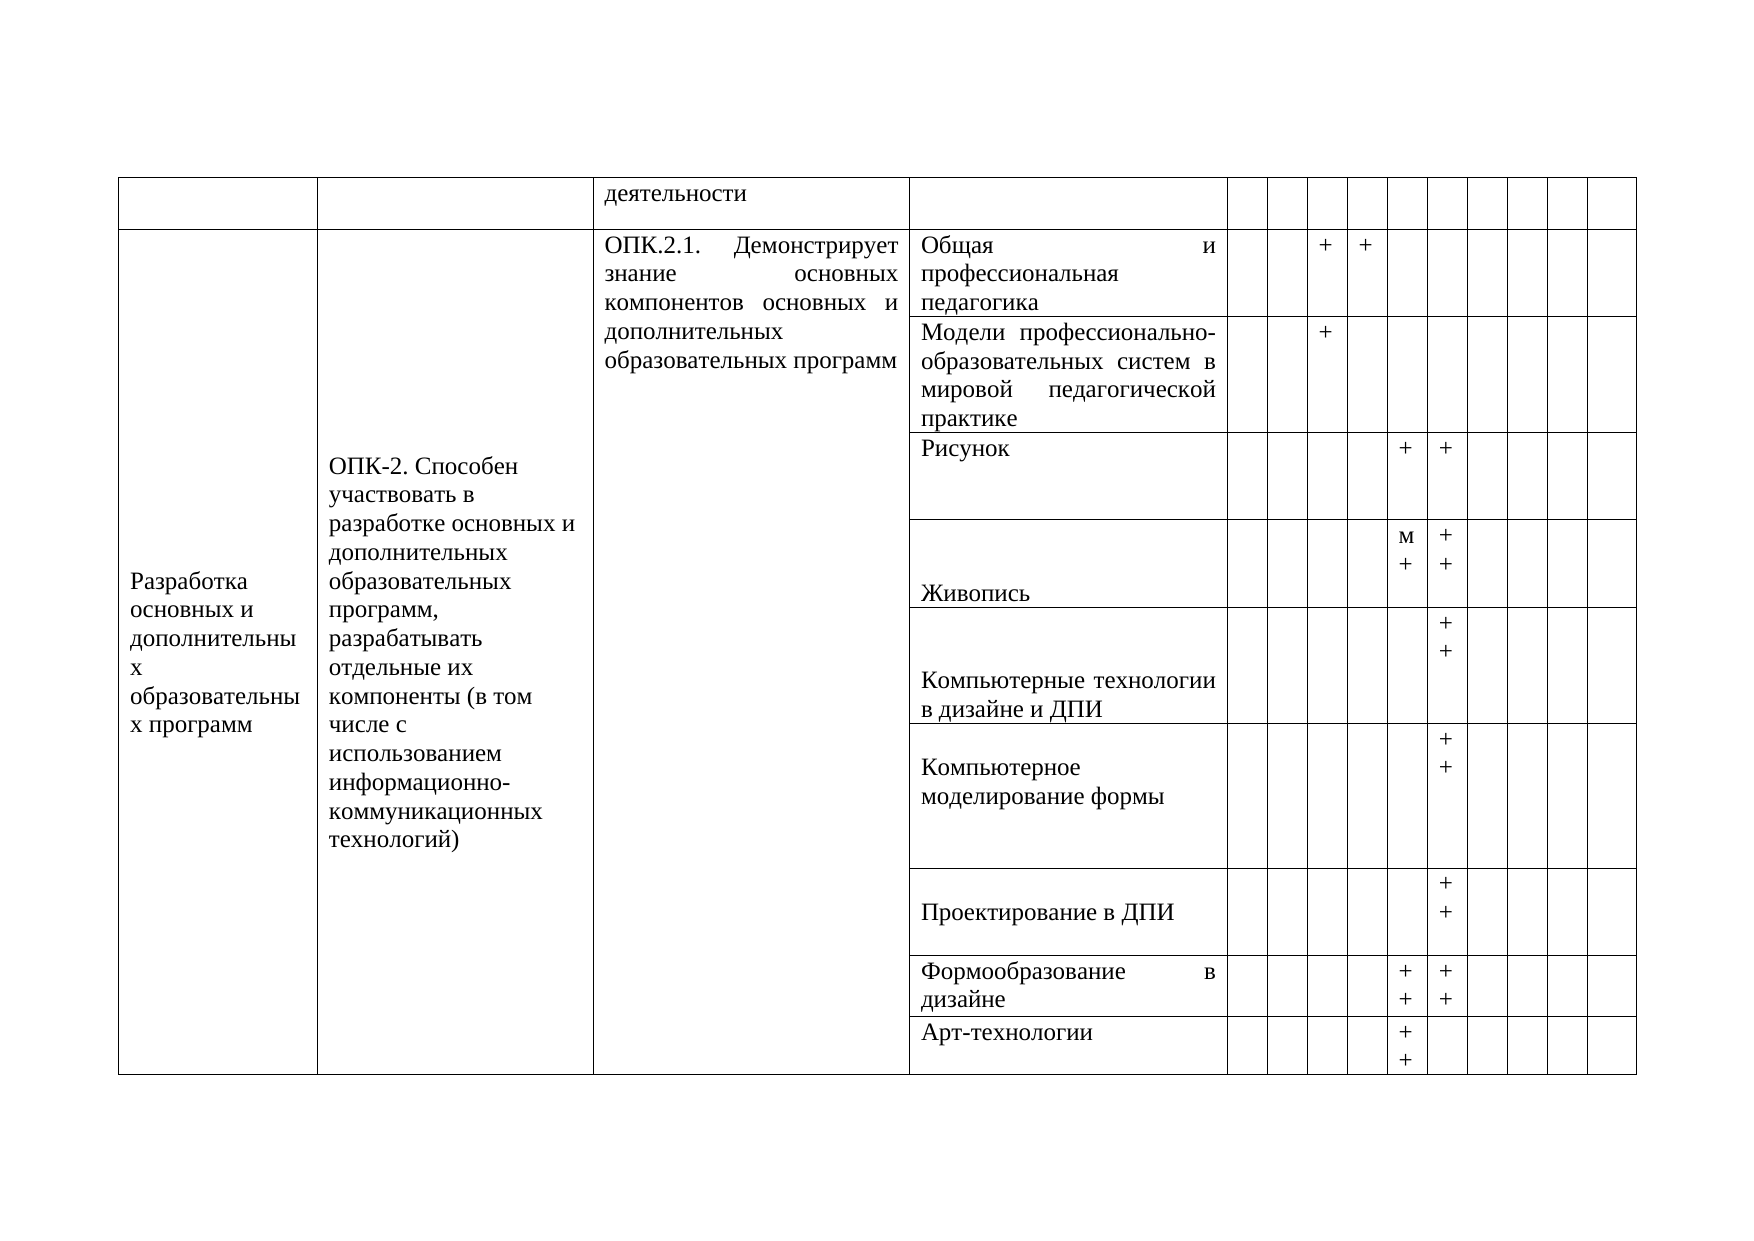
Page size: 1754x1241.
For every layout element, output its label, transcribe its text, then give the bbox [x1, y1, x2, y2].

table_cell [1588, 317, 1636, 432]
table_cell [1468, 230, 1507, 316]
table_cell [1228, 608, 1267, 723]
table_cell [1228, 178, 1267, 229]
table_cell ++ [1428, 724, 1467, 867]
table_cell Разработка основных и дополнительных образовательных программ [119, 230, 317, 1074]
table_cell [1588, 869, 1636, 955]
table_cell [1228, 956, 1267, 1016]
table_cell [1468, 433, 1507, 519]
table_cell + [1348, 230, 1387, 316]
table_cell [1228, 724, 1267, 867]
table_cell [1268, 956, 1307, 1016]
table_cell [1548, 869, 1587, 955]
table_cell [910, 178, 1227, 229]
table_cell м+ [1388, 520, 1427, 607]
table_cell [1428, 178, 1467, 229]
table_cell [1268, 230, 1307, 316]
table_cell [1508, 520, 1547, 607]
table_cell [1268, 724, 1307, 867]
table_cell [1348, 433, 1387, 519]
table_cell [1508, 178, 1547, 229]
table_cell [1588, 230, 1636, 316]
table_cell [1468, 724, 1507, 867]
table_cell ОПК-2. Способен участвовать в разработке основных и дополнительных образовательных программ, разрабатывать отдельные их компоненты (в том числе с использованием информационно-коммуникационных технологий) [318, 230, 593, 1074]
table_cell [1468, 520, 1507, 607]
table_cell [1308, 608, 1347, 723]
table_cell [1588, 1017, 1636, 1074]
table_cell [1548, 1017, 1587, 1074]
table_cell [1388, 317, 1427, 432]
table_cell [1548, 317, 1587, 432]
table_cell [1428, 1017, 1467, 1074]
table_cell [1468, 178, 1507, 229]
table_cell [1548, 956, 1587, 1016]
table_cell [1508, 956, 1547, 1016]
table_cell [1548, 520, 1587, 607]
table_cell [1348, 608, 1387, 723]
table_cell Модели профессионально-образовательных систем в мировой педагогической практике [910, 317, 1227, 432]
table_cell + [1308, 317, 1347, 432]
table_cell [1228, 433, 1267, 519]
table_cell [1428, 230, 1467, 316]
table_cell Проектирование в ДПИ [910, 869, 1227, 955]
table_cell [1588, 608, 1636, 723]
table_cell [1228, 869, 1267, 955]
table_cell [1508, 724, 1547, 867]
table_cell [1468, 956, 1507, 1016]
table_cell [1268, 1017, 1307, 1074]
table_cell [1428, 317, 1467, 432]
table_cell ++ [1388, 1017, 1427, 1074]
table_cell + [1388, 433, 1427, 519]
table_cell Живопись [910, 520, 1227, 607]
table_cell ++ [1428, 956, 1467, 1016]
table_cell [1508, 608, 1547, 723]
table_cell [1308, 520, 1347, 607]
table_cell [1588, 956, 1636, 1016]
table_cell [1308, 1017, 1347, 1074]
table_cell [1588, 178, 1636, 229]
table_cell [1308, 724, 1347, 867]
table_cell [1508, 433, 1547, 519]
table_cell [1268, 178, 1307, 229]
table_cell [1468, 317, 1507, 432]
table_cell [1508, 317, 1547, 432]
table_cell [1308, 956, 1347, 1016]
table_cell [1548, 433, 1587, 519]
table_cell [1348, 956, 1387, 1016]
table_cell [1348, 178, 1387, 229]
table_cell Формообразование в дизайне [910, 956, 1227, 1016]
table_cell [1308, 869, 1347, 955]
table_cell ++ [1428, 520, 1467, 607]
table_cell [1588, 520, 1636, 607]
table_cell [1268, 608, 1307, 723]
table_cell [1388, 724, 1427, 867]
table_cell [1588, 724, 1636, 867]
table_cell ++ [1428, 608, 1467, 723]
table_cell [1268, 869, 1307, 955]
table_cell [1588, 433, 1636, 519]
table_cell [1348, 869, 1387, 955]
table_cell [1508, 230, 1547, 316]
table_cell Общая и профессиональная педагогика [910, 230, 1227, 316]
table_cell [1468, 608, 1507, 723]
table_cell [1388, 869, 1427, 955]
table_cell [1548, 178, 1587, 229]
table_cell [1228, 230, 1267, 316]
table_cell [1388, 608, 1427, 723]
table_cell [1548, 724, 1587, 867]
table_cell [1348, 520, 1387, 607]
table_cell ++ [1428, 869, 1467, 955]
table_cell Рисунок [910, 433, 1227, 519]
table_cell [1388, 178, 1427, 229]
table_cell [1228, 520, 1267, 607]
table_cell + [1308, 230, 1347, 316]
table_cell [1268, 520, 1307, 607]
table_cell [1468, 1017, 1507, 1074]
table_cell + [1428, 433, 1467, 519]
table_cell [1348, 1017, 1387, 1074]
table_cell Компьютерные технологии в дизайне и ДПИ [910, 608, 1227, 723]
table_cell ОПК.2.1. Демонстрирует знание основных компонентов основных и дополнительных образовательных программ [594, 230, 909, 1074]
table_cell ++ [1388, 956, 1427, 1016]
table_cell [1548, 230, 1587, 316]
table_cell [1308, 178, 1347, 229]
table_cell Арт-технологии [910, 1017, 1227, 1074]
table_cell [1268, 433, 1307, 519]
table_cell [1508, 869, 1547, 955]
table_cell [1308, 433, 1347, 519]
table_cell [1228, 317, 1267, 432]
table_cell [1228, 1017, 1267, 1074]
table_cell Компьютерное моделирование формы [910, 724, 1227, 867]
table_cell [1348, 317, 1387, 432]
table_cell [1508, 1017, 1547, 1074]
table_cell [1388, 230, 1427, 316]
table_cell [1468, 869, 1507, 955]
table_cell [1268, 317, 1307, 432]
table_cell [1548, 608, 1587, 723]
table_cell [1348, 724, 1387, 867]
